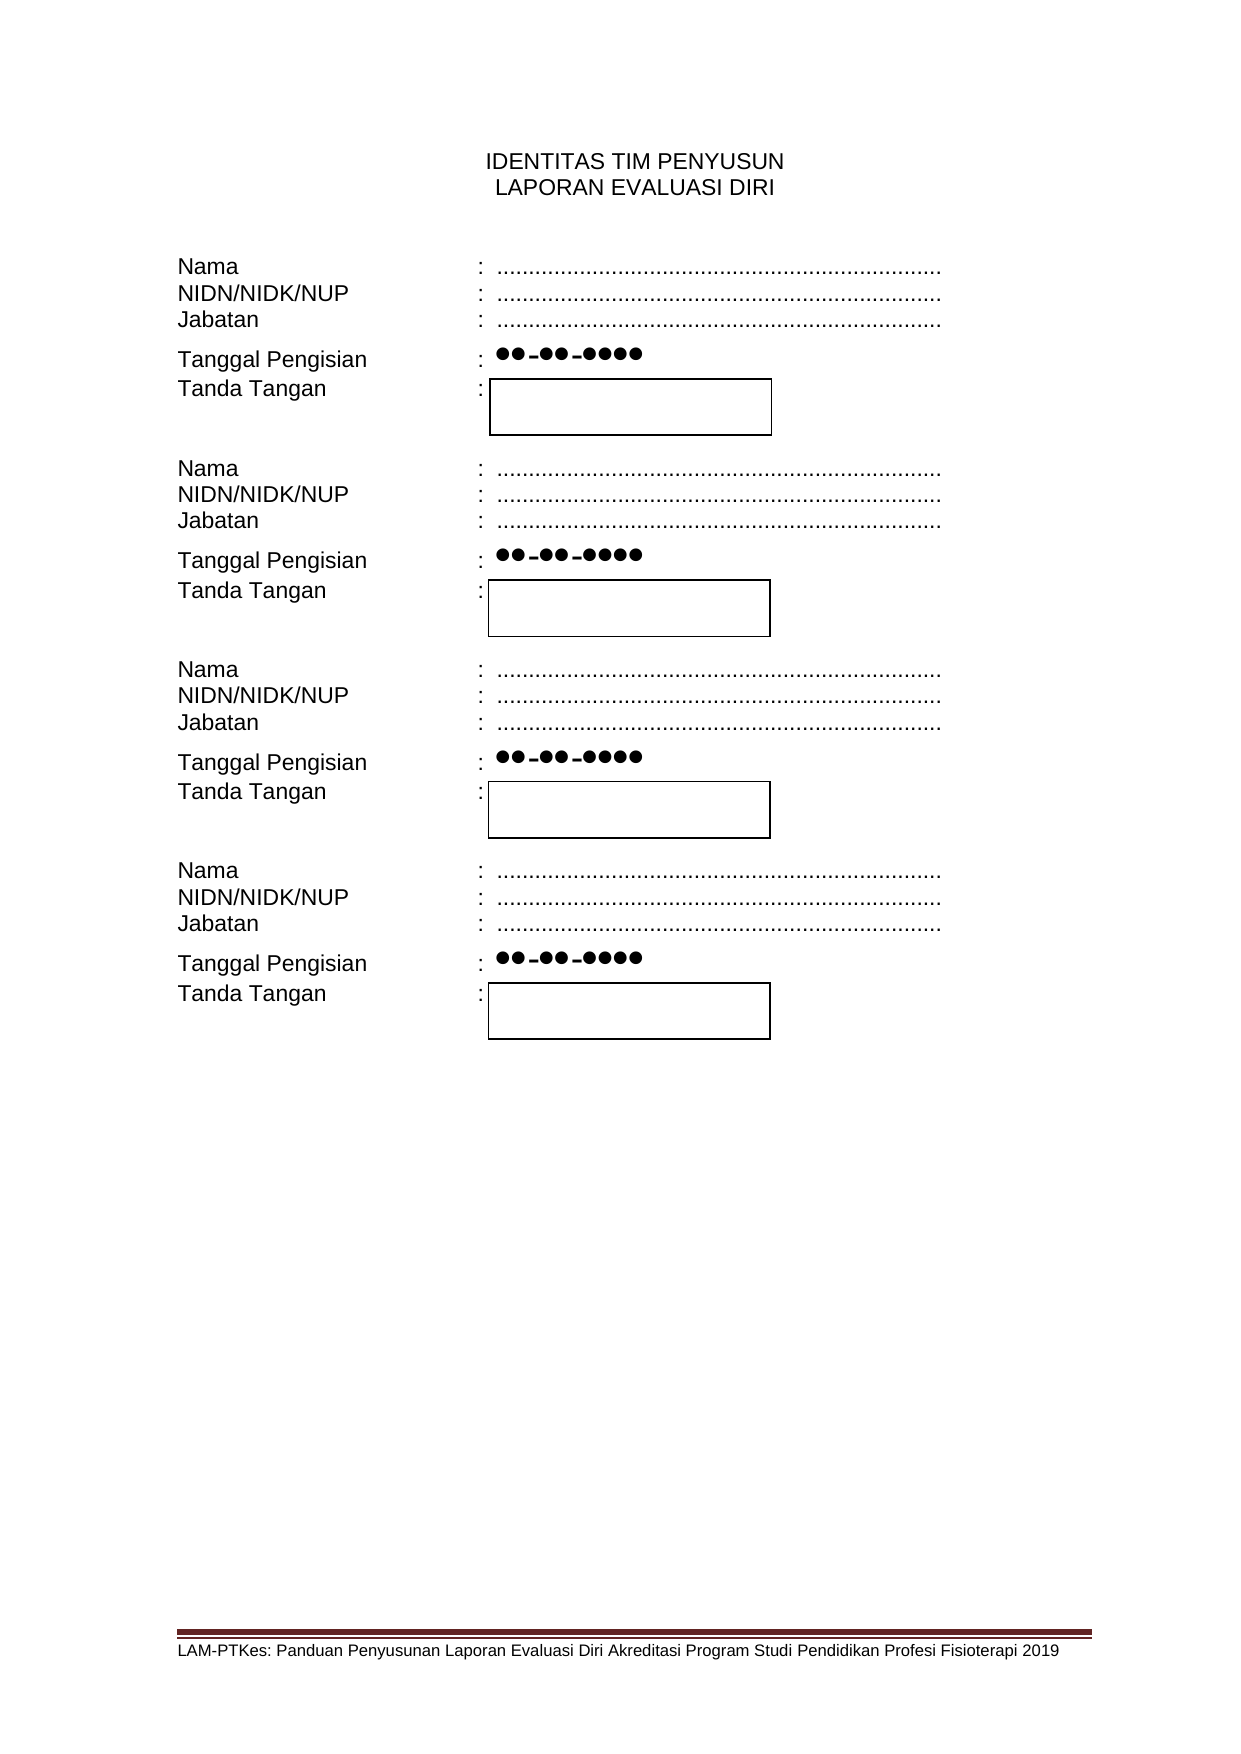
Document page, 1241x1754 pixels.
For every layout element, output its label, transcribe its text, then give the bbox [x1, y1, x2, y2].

text Tanda Tangan : [177, 375, 1092, 402]
text Tanda Tangan : [177, 577, 1092, 603]
text NIDN/NIDK/NUP : ...................................................................... [177, 279, 1092, 306]
text LAPORAN EVALUASI DIRI [177, 174, 1092, 200]
text NIDN/NIDK/NUP : ...................................................................... [177, 481, 1092, 507]
text Jabatan : ...................................................................... [177, 910, 1092, 936]
text Jabatan : ...................................................................... [177, 507, 1092, 533]
text IDENTITAS TIM PENYUSUN [177, 148, 1092, 174]
text NIDN/NIDK/NUP : ...................................................................... [177, 682, 1092, 708]
text Tanda Tangan : [177, 778, 1092, 804]
text NIDN/NIDK/NUP : ...................................................................... [177, 883, 1092, 910]
text Nama : ...................................................................... [177, 857, 1092, 883]
text Tanggal Pengisian : -- [177, 735, 1092, 778]
text Tanggal Pengisian : -- [177, 533, 1092, 577]
text Nama : ...................................................................... [177, 454, 1092, 481]
text Jabatan : ...................................................................... [177, 306, 1092, 332]
text Tanggal Pengisian : -- [177, 332, 1092, 375]
text Tanda Tangan : [177, 979, 1092, 1006]
text Tanggal Pengisian : -- [177, 936, 1092, 979]
text Nama : ...................................................................... [177, 253, 1092, 279]
text Nama : ...................................................................... [177, 656, 1092, 682]
text Jabatan : ...................................................................... [177, 708, 1092, 735]
